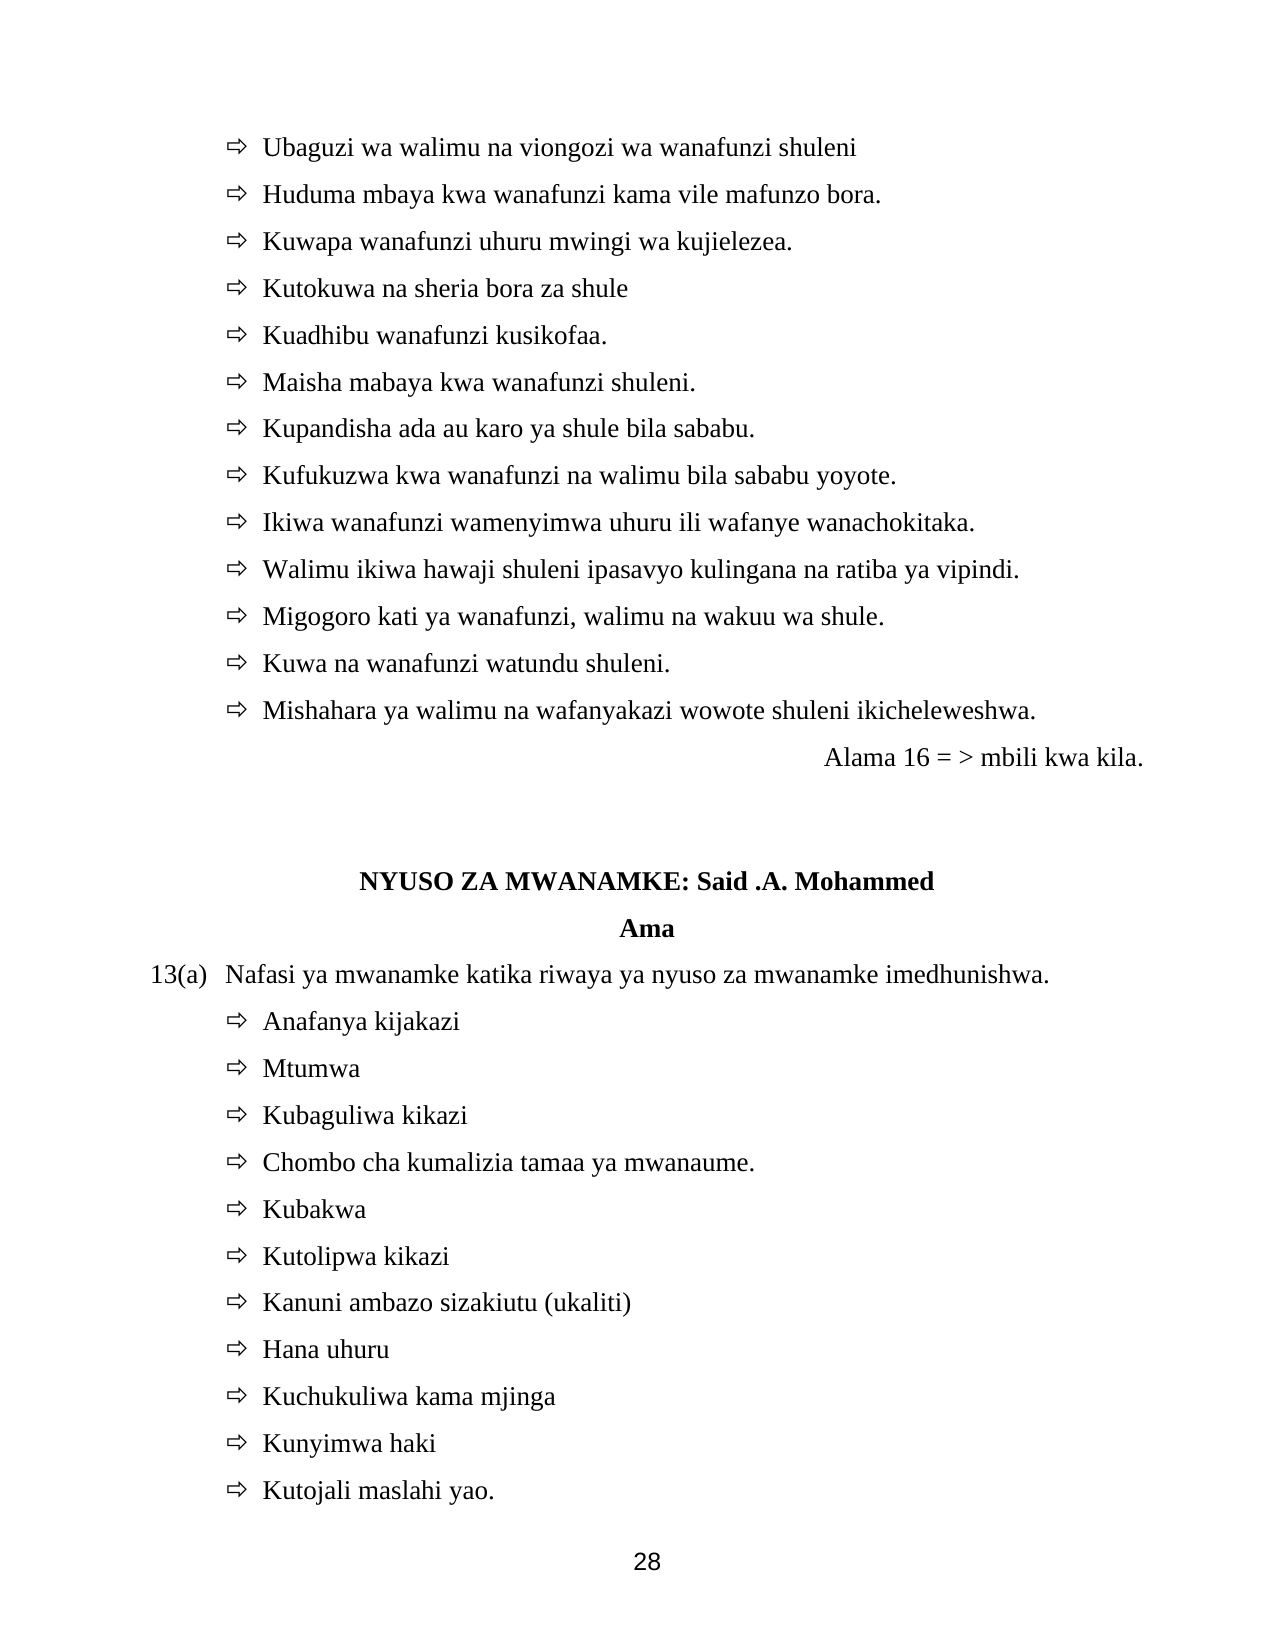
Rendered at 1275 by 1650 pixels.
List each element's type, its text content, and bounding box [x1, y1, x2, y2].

list Kutokuwa na sheria bora za shule [225, 272, 1144, 303]
list Kupandisha ada au karo ya shule bila sababu. [225, 412, 1144, 444]
list Maisha mabaya kwa wanafunzi shuleni. [225, 366, 1144, 397]
list Chombo cha kumalizia tamaa ya mwanaume. [225, 1146, 1144, 1177]
list Kubaguliwa kikazi [225, 1099, 1144, 1130]
list Kunyimwa haki [225, 1427, 1144, 1458]
list Kuwapa wanafunzi uhuru mwingi wa kujielezea. [225, 225, 1144, 256]
list Kuwa na wanafunzi watundu shuleni. [225, 647, 1144, 678]
list Hana uhuru [225, 1333, 1144, 1364]
list Migogoro kati ya wanafunzi, walimu na wakuu wa shule. [225, 600, 1144, 631]
list Ubaguzi wa walimu na viongozi wa wanafunzi shuleni [225, 131, 1144, 162]
list Ikiwa wanafunzi wamenyimwa uhuru ili wafanye wanachokitaka. [225, 506, 1144, 537]
list Anafanya kijakazi [225, 1005, 1144, 1036]
list Mishahara ya walimu na wafanyakazi wowote shuleni ikicheleweshwa. [225, 694, 1144, 725]
text Alama 16 = > mbili kwa kila. [150, 741, 1144, 772]
list Kuchukuliwa kama mjinga [225, 1380, 1144, 1411]
text 13(a) Nafasi ya mwanamke katika riwaya ya nyuso za mwanamke imedhunishwa. [150, 958, 1144, 990]
list Kuadhibu wanafunzi kusikofaa. [225, 319, 1144, 350]
list Walimu ikiwa hawaji shuleni ipasavyo kulingana na ratiba ya vipindi. [225, 553, 1144, 584]
text Ama [150, 912, 1144, 943]
list Kutojali maslahi yao. [225, 1474, 1144, 1505]
list Mtumwa [225, 1052, 1144, 1083]
list Kufukuzwa kwa wanafunzi na walimu bila sababu yoyote. [225, 459, 1144, 491]
list Kutolipwa kikazi [225, 1239, 1144, 1271]
list Kanuni ambazo sizakiutu (ukaliti) [225, 1286, 1144, 1318]
list Kubakwa [225, 1193, 1144, 1224]
list Huduma mbaya kwa wanafunzi kama vile mafunzo bora. [225, 178, 1144, 209]
text NYUSO ZA MWANAMKE: Said .A. Mohammed [150, 865, 1144, 896]
